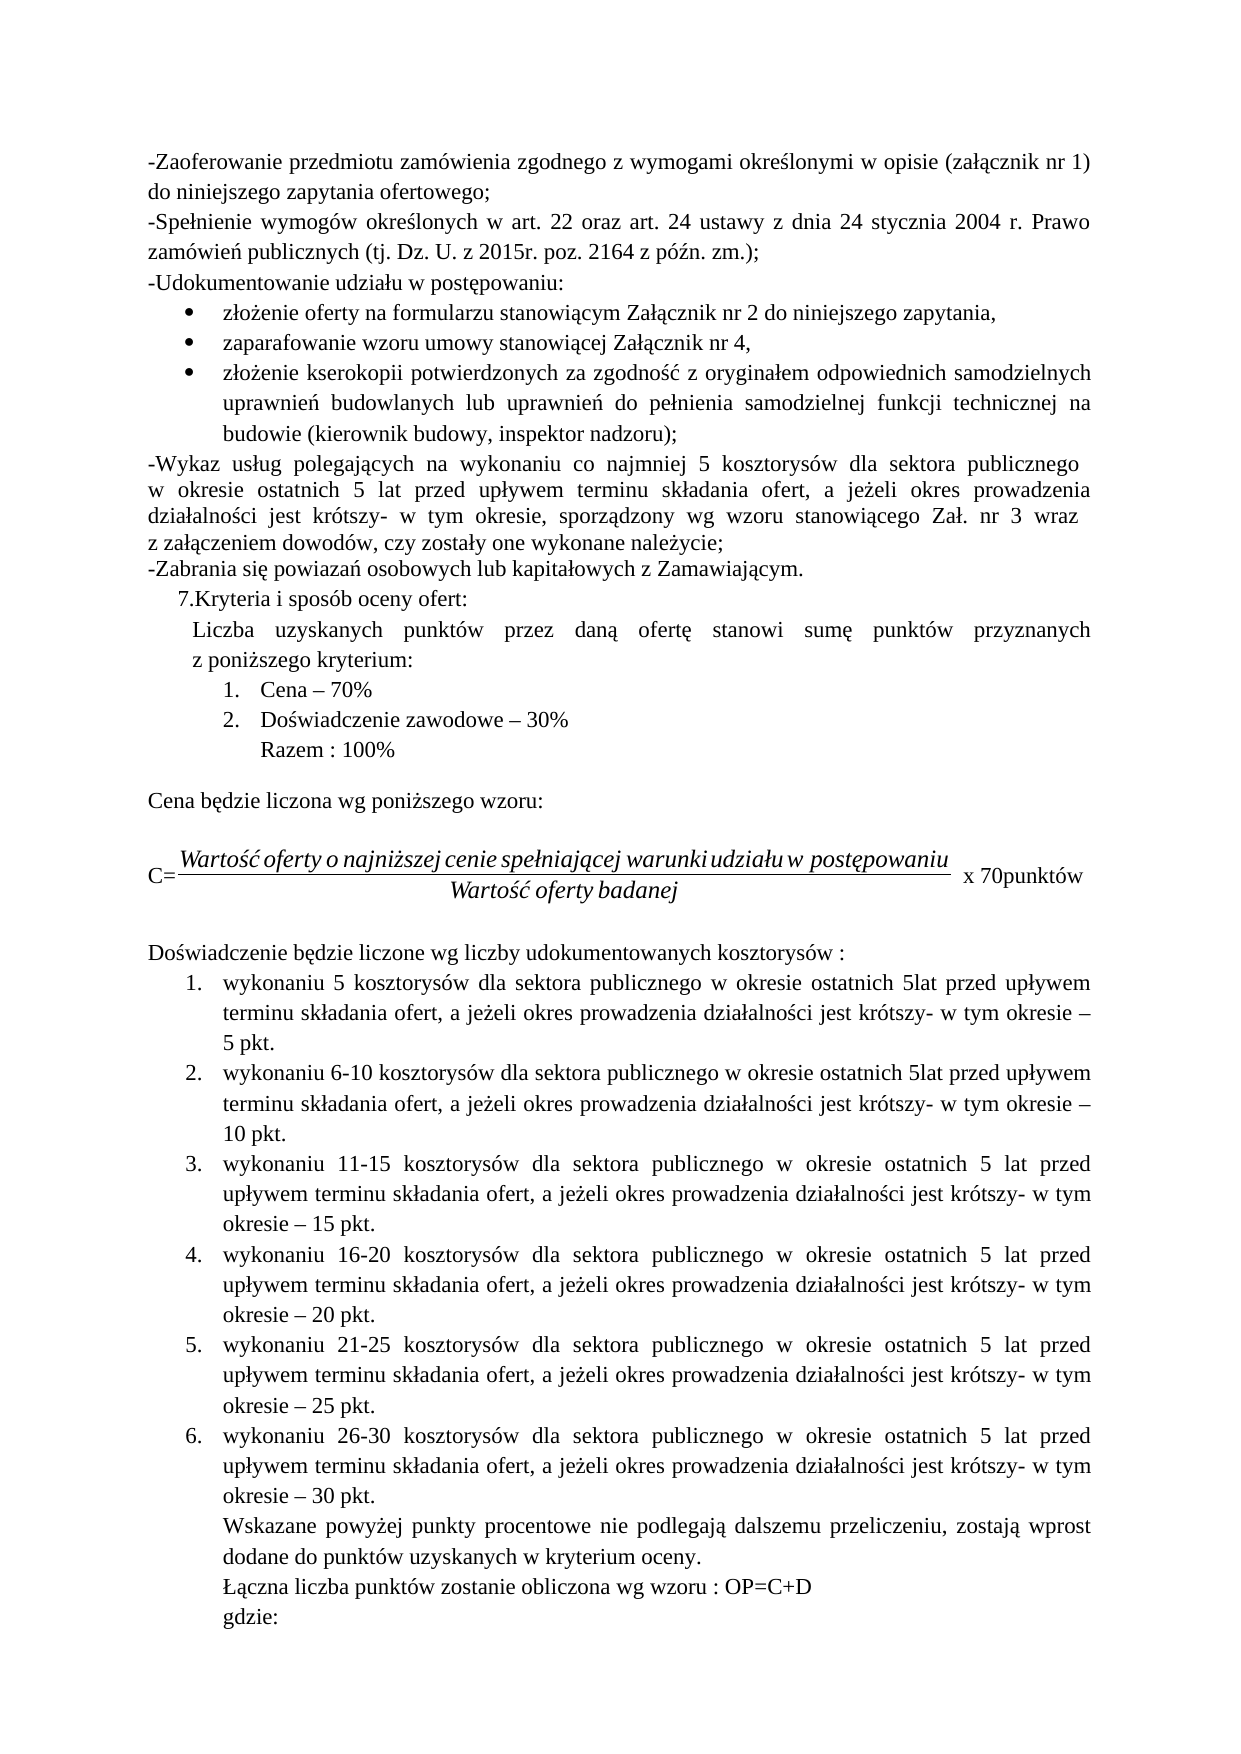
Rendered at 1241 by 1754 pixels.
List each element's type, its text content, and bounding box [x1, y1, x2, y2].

list Razem : 100% [260, 736, 1092, 763]
list wykonaniu 6-10 kosztorysów dla sektora publicznego w okresie ostatnich 5lat przed upływem terminu składania ofert, a jeżeli okres prowadzenia działalności jest krótszy- w tym okresie – 10 pkt. [185, 1059, 1092, 1146]
text -Wykaz usług polegających na wykonaniu co najmniej 5 kosztorysów dla sektora publicznego w okresie ostatnich 5 lat przed upływem terminu składania ofert, a jeżeli okres prowadzenia działalności jest krótszy- w tym okresie, sporządzony wg wzoru stanowiącego Zał. nr 3 wraz z załączeniem dowodów, czy zostały one wykonane należycie; [148, 450, 1092, 555]
list wykonaniu 5 kosztorysów dla sektora publicznego w okresie ostatnich 5lat przed upływem terminu składania ofert, a jeżeli okres prowadzenia działalności jest krótszy- w tym okresie – 5 pkt. [185, 969, 1092, 1056]
list Cena – 70% [223, 676, 1092, 702]
text Doświadczenie będzie liczone wg liczby udokumentowanych kosztorysów : [148, 939, 1092, 965]
list gdzie: [223, 1603, 1092, 1629]
list Liczba uzyskanych punktów przez daną ofertę stanowi sumę punktów przyznanych z poniższego kryterium: [192, 616, 1092, 672]
list 7.Kryteria i sposób oceny ofert: [177, 585, 1092, 612]
list zaparafowanie wzoru umowy stanowiącej Załącznik nr 4, [185, 329, 1092, 355]
list Wskazane powyżej punkty procentowe nie podlegają dalszemu przeliczeniu, zostają wprost dodane do punktów uzyskanych w kryterium oceny. [223, 1513, 1092, 1569]
list Doświadczenie zawodowe – 30% [223, 706, 1092, 733]
list złożenie oferty na formularzu stanowiącym Załącznik nr 2 do niniejszego zapytania, [185, 299, 1092, 325]
text -Zabrania się powiazań osobowych lub kapitałowych z Zamawiającym. [148, 555, 1092, 582]
text -Udokumentowanie udziału w postępowaniu: [148, 268, 1092, 295]
text C= x 70punktów [148, 846, 1092, 904]
text -Zaoferowanie przedmiotu zamówienia zgodnego z wymogami określonymi w opisie (załącznik nr 1) do niniejszego zapytania ofertowego; [148, 148, 1092, 204]
list wykonaniu 26-30 kosztorysów dla sektora publicznego w okresie ostatnich 5 lat przed upływem terminu składania ofert, a jeżeli okres prowadzenia działalności jest krótszy- w tym okresie – 30 pkt. [185, 1422, 1092, 1509]
list wykonaniu 21-25 kosztorysów dla sektora publicznego w okresie ostatnich 5 lat przed upływem terminu składania ofert, a jeżeli okres prowadzenia działalności jest krótszy- w tym okresie – 25 pkt. [185, 1331, 1092, 1418]
list wykonaniu 11-15 kosztorysów dla sektora publicznego w okresie ostatnich 5 lat przed upływem terminu składania ofert, a jeżeli okres prowadzenia działalności jest krótszy- w tym okresie – 15 pkt. [185, 1150, 1092, 1237]
list wykonaniu 16-20 kosztorysów dla sektora publicznego w okresie ostatnich 5 lat przed upływem terminu składania ofert, a jeżeli okres prowadzenia działalności jest krótszy- w tym okresie – 20 pkt. [185, 1241, 1092, 1327]
list Łączna liczba punktów zostanie obliczona wg wzoru : OP=C+D [223, 1573, 1092, 1599]
text -Spełnienie wymogów określonych w art. 22 oraz art. 24 ustawy z dnia 24 stycznia 2004 r. Prawo zamówień publicznych (tj. Dz. U. z 2015r. poz. 2164 z późn. zm.); [148, 208, 1092, 265]
text Cena będzie liczona wg poniższego wzoru: [148, 787, 1092, 814]
list złożenie kserokopii potwierdzonych za zgodność z oryginałem odpowiednich samodzielnych uprawnień budowlanych lub uprawnień do pełnienia samodzielnej funkcji technicznej na budowie (kierownik budowy, inspektor nadzoru); [185, 359, 1092, 446]
